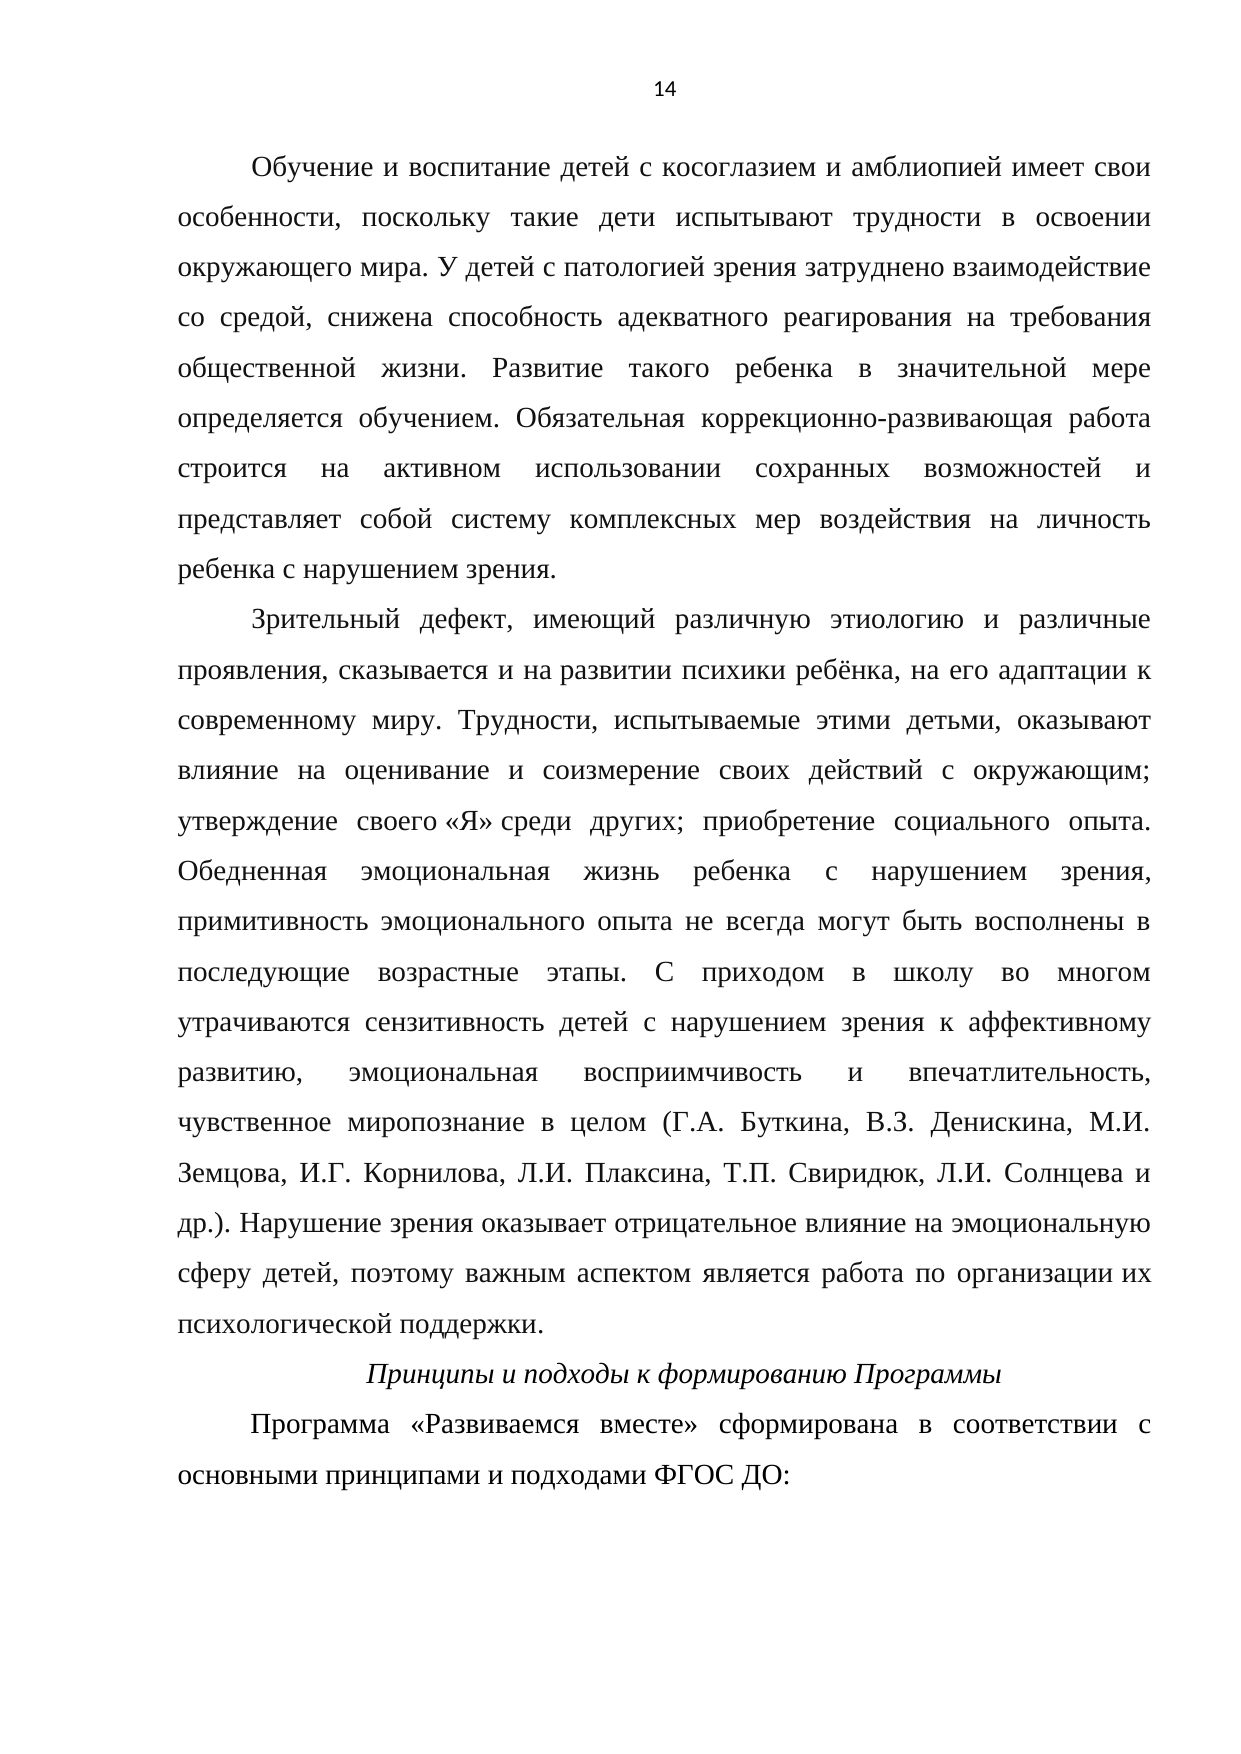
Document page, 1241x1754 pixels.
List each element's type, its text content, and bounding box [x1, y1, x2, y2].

text Принципы и подходы к формированию Программы [177, 1356, 1152, 1390]
text Зрительный дефект, имеющий различную этиологию и различные проявления, сказывается и на развитии психики ребёнка, на его адаптации к современному миру. Трудности, испытываемые этими детьми, оказывают влияние на оценивание и соизмерение своих действий с окружающим; утверждение своего «Я» среди других; приобретение социального опыта. Обедненная эмоциональная жизнь ребенка с нарушением зрения, примитивность эмоционального опыта не всегда могут быть восполнены в последующие возрастные этапы. С приходом в школу во многом утрачиваются сензитивность детей с нарушением зрения к аффективному развитию, эмоциональная восприимчивость и впечатлительность, чувственное миропознание в целом (Г.А. Буткина, В.З. Денискина, М.И. Земцова, И.Г. Корнилова, Л.И. Плаксина, Т.П. Свиридюк, Л.И. Солнцева и др.). Нарушение зрения оказывает отрицательное влияние на эмоциональную сферу детей, поэтому важным аспектом является работа по организации их психологической поддержки. [177, 601, 1152, 1339]
text Обучение и воспитание детей с косоглазием и амблиопией имеет свои особенности, поскольку такие дети испытывают трудности в освоении окружающего мира. У детей с патологией зрения затруднено взаимодействие со средой, снижена способность адекватного реагирования на требования общественной жизни. Развитие такого ребенка в значительной мере определяется обучением. Обязательная коррекционно-развивающая работа строится на активном использовании сохранных возможностей и представляет собой систему комплексных мер воздействия на личность ребенка с нарушением зрения. [177, 149, 1152, 585]
text Программа «Развиваемся вместе» сформирована в соответствии с основными принципами и подходами ФГОС ДО: [177, 1406, 1152, 1490]
